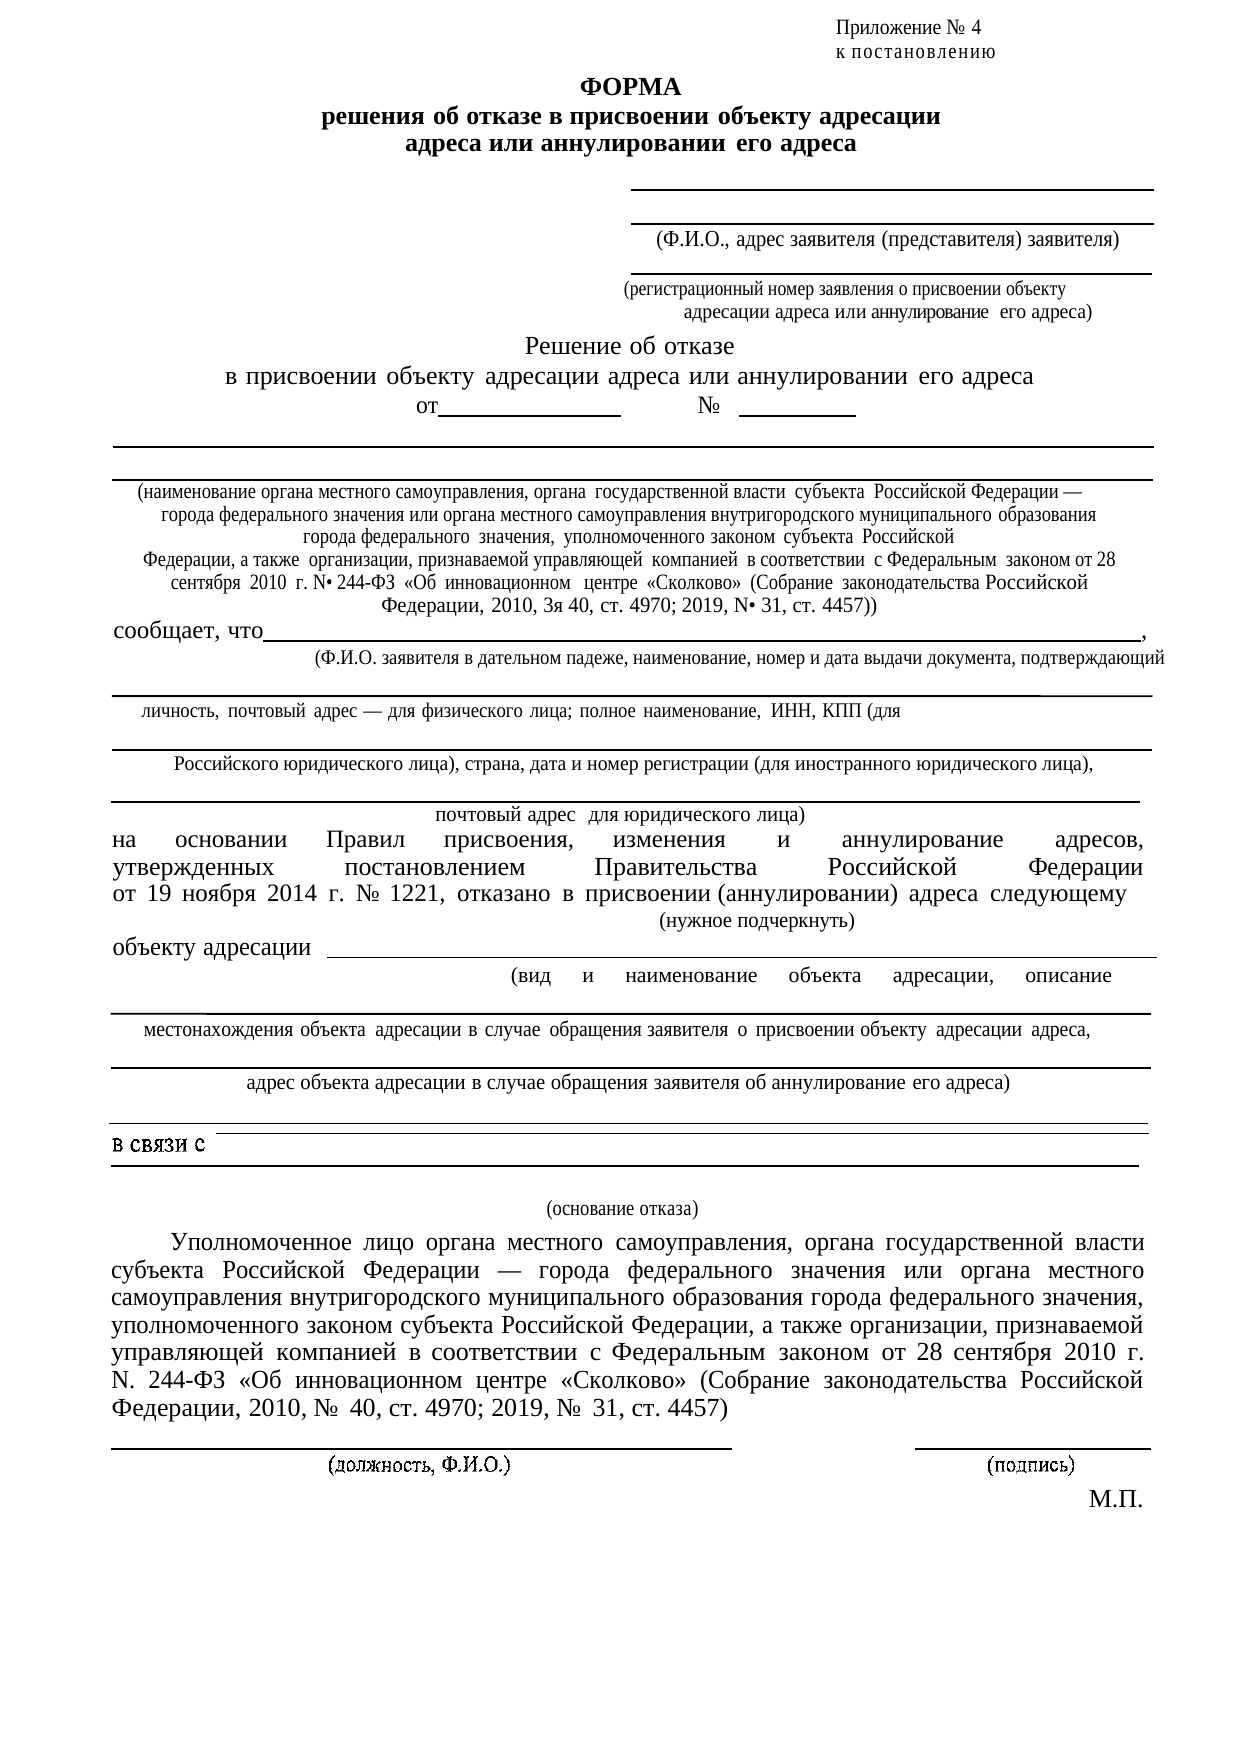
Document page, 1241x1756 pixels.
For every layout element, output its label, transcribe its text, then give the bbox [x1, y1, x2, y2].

text М.П. [94, 1451, 1143, 1513]
text (вид и наименование объекта адресации, описание местонахождения объекта адресации в случае обращения заявителя о присвоении объекту адресации адреса, [143, 962, 1112, 1041]
text ФОРМА [133, 73, 1128, 101]
text (наименование органа местного самоуправления, органа государственной власти субъекта Российской Федерации — города федерального значения или органа местного самоуправления внутригородского муниципального образования города федерального значения, уполномоченного законом субъекта Российской [137, 472, 1119, 548]
text от № [94, 390, 1178, 419]
text на основании Правил присвоения, изменения и аннулирование адресов, утвержденных постановлением Правительства Российской Федерации от 19 ноября 2014 г. № 1221, отказано в присвоении (аннулировании) адреса следующему [112, 827, 1144, 907]
text (нужное подчеркнуть) [659, 908, 1190, 932]
text (Ф.И.О. заявителя в дательном падеже, наименование, номер и дата выдачи документа, подтверждающий личность, почтовый адрес — для физического лица; полное наименование, ИНН, КПП (для [141, 645, 1190, 722]
text Федерации, а также организации, признаваемой управляющей компанией в соответствии с Федеральным законом от 28 сентября 2010 г. N• 244-ФЗ «Об инновационном центре «Сколково» (Собрание законодательства Российской Федерации, 2010, 3я 40, ст. 4970; 2019, N• 31, ст. 4457)) [127, 548, 1132, 617]
text к постановлению [836, 39, 1190, 63]
text N. 244-ФЗ «Об инновационном центре «Сколково» (Собрание законодательства Российской Федерации, 2010, № 40, ст. 4970; 2019, № 31, ст. 4457) [111, 1366, 1143, 1422]
text адрес объекта адресации в случае обращения заявителя об аннулирование его адреса) [128, 1070, 1128, 1095]
text объекту адресации [112, 932, 1190, 961]
text Российского юридического лица), страна, дата и номер регистрации (для иностранного юридического лица), [127, 751, 1141, 775]
picture [112, 1138, 205, 1152]
text Приложение № 4 [836, 15, 1190, 39]
text Уполномоченное лицо органа местного самоуправления, органа государственной власти субъекта Российской Федерации — города федерального значения или органа местного самоуправления внутригородского муниципального образования города федерального значения, уполномоченного законом субъекта Российской Федерации, а также организации, признаваемой управляющей компанией в соответствии с Федеральным законом от 28 сентября 2010 г. [111, 1228, 1145, 1366]
text почтовый адрес для юридического лица) [435, 796, 1190, 826]
text (регистрационный номер заявления о присвоении объекту адресации адреса или аннулирование его адреса) [624, 269, 1152, 323]
text решения об отказе в присвоении объекту адресации адреса или аннулировании его адреса [298, 102, 964, 157]
text (основание отказа) [117, 1195, 1128, 1220]
text Решение об отказе [131, 330, 1128, 360]
text сообщает, что , [113, 617, 1190, 644]
text (Ф.И.О., адрес заявителя (представителя) заявителя) [624, 216, 1152, 252]
text в присвоении объекту адресации адреса или аннулировании его адреса [131, 360, 1128, 390]
